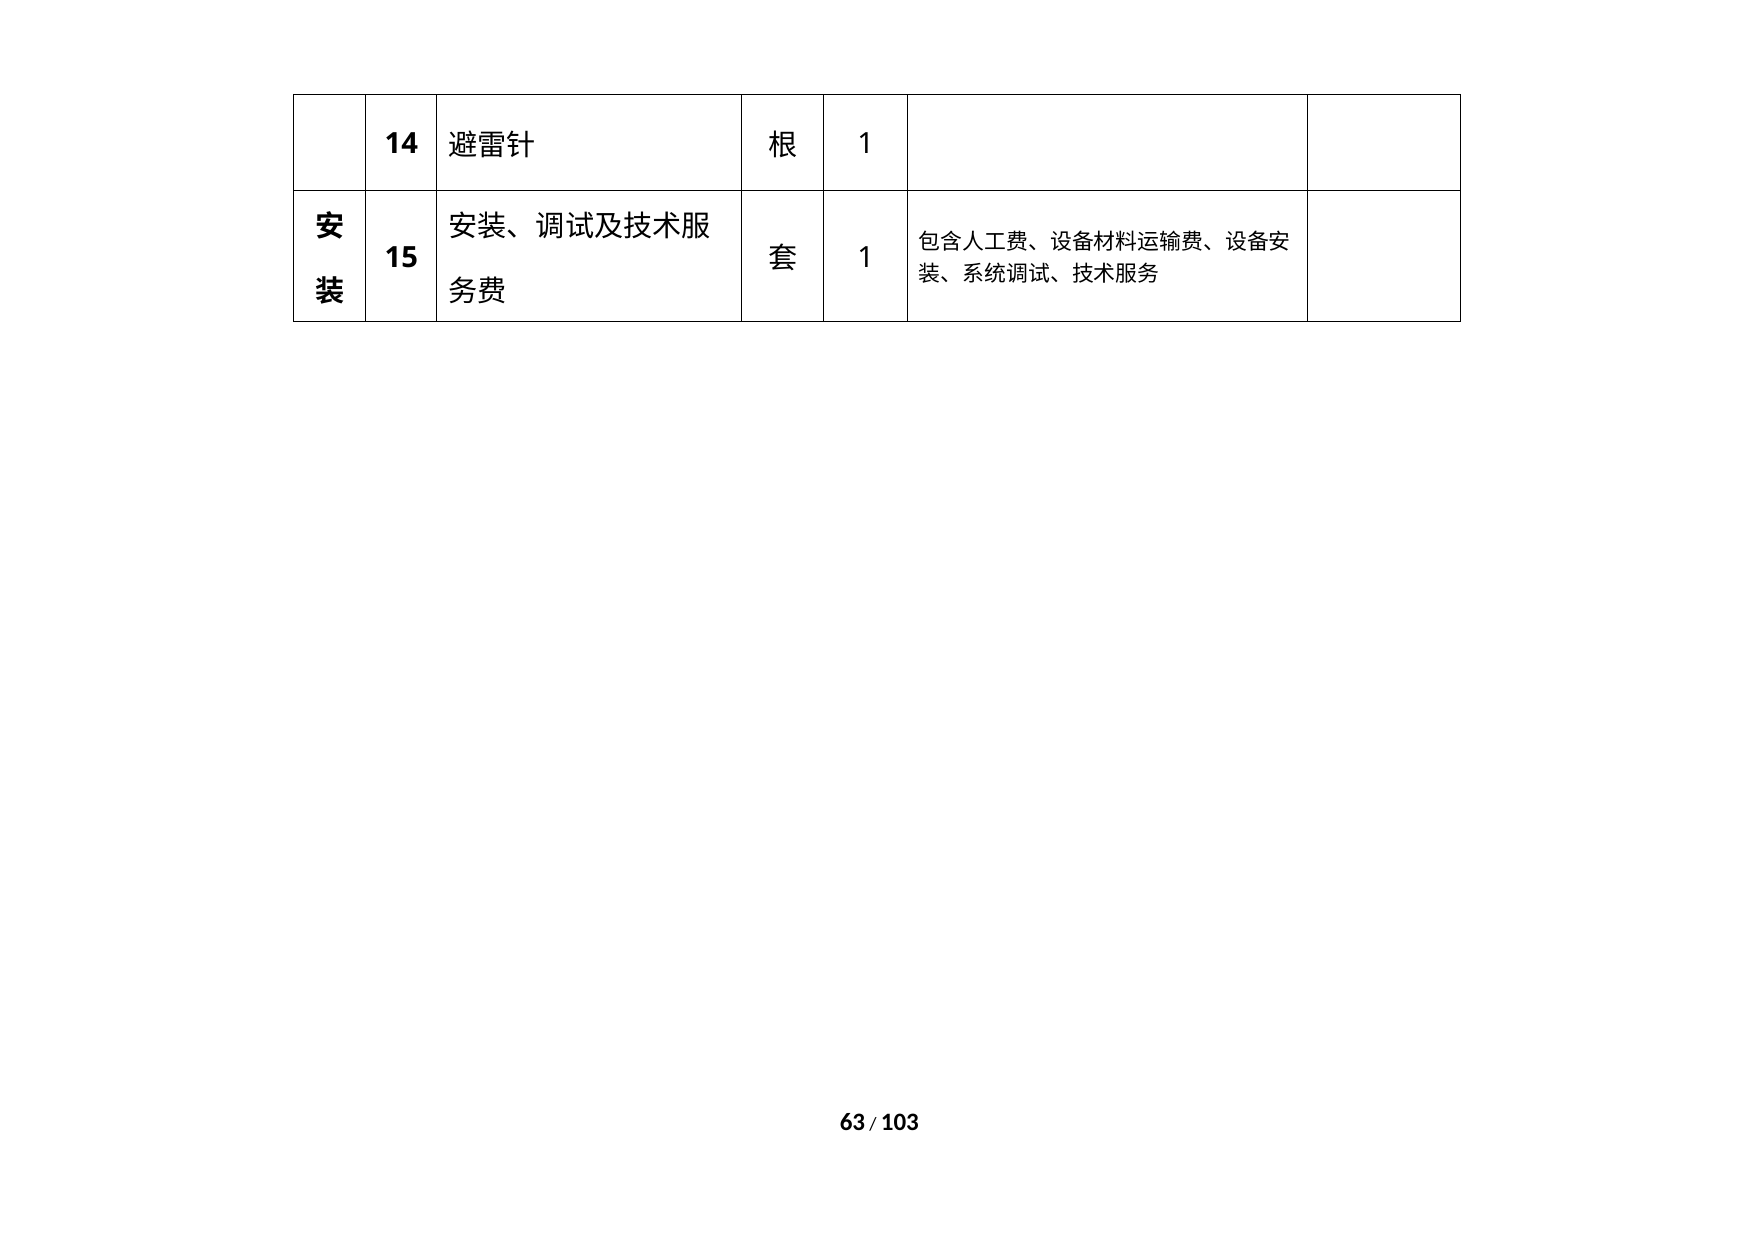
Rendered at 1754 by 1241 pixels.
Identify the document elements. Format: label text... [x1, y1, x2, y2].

table_cell 14 [366, 95, 436, 190]
table_cell 1 [824, 191, 907, 321]
table_cell 15 [366, 191, 436, 321]
table_cell [908, 95, 1307, 190]
table_cell [1308, 95, 1460, 190]
table_cell 1 [824, 95, 907, 190]
table_cell 根 [742, 95, 823, 190]
table_cell 安装 [294, 191, 365, 321]
table_cell 套 [742, 191, 823, 321]
table_cell 避雷针 [437, 95, 741, 190]
table_cell 安装、调试及技术服务费 [437, 191, 741, 321]
table_cell [1308, 191, 1460, 321]
table_cell 包含人工费、设备材料运输费、设备安装、系统调试、技术服务 [908, 191, 1307, 321]
